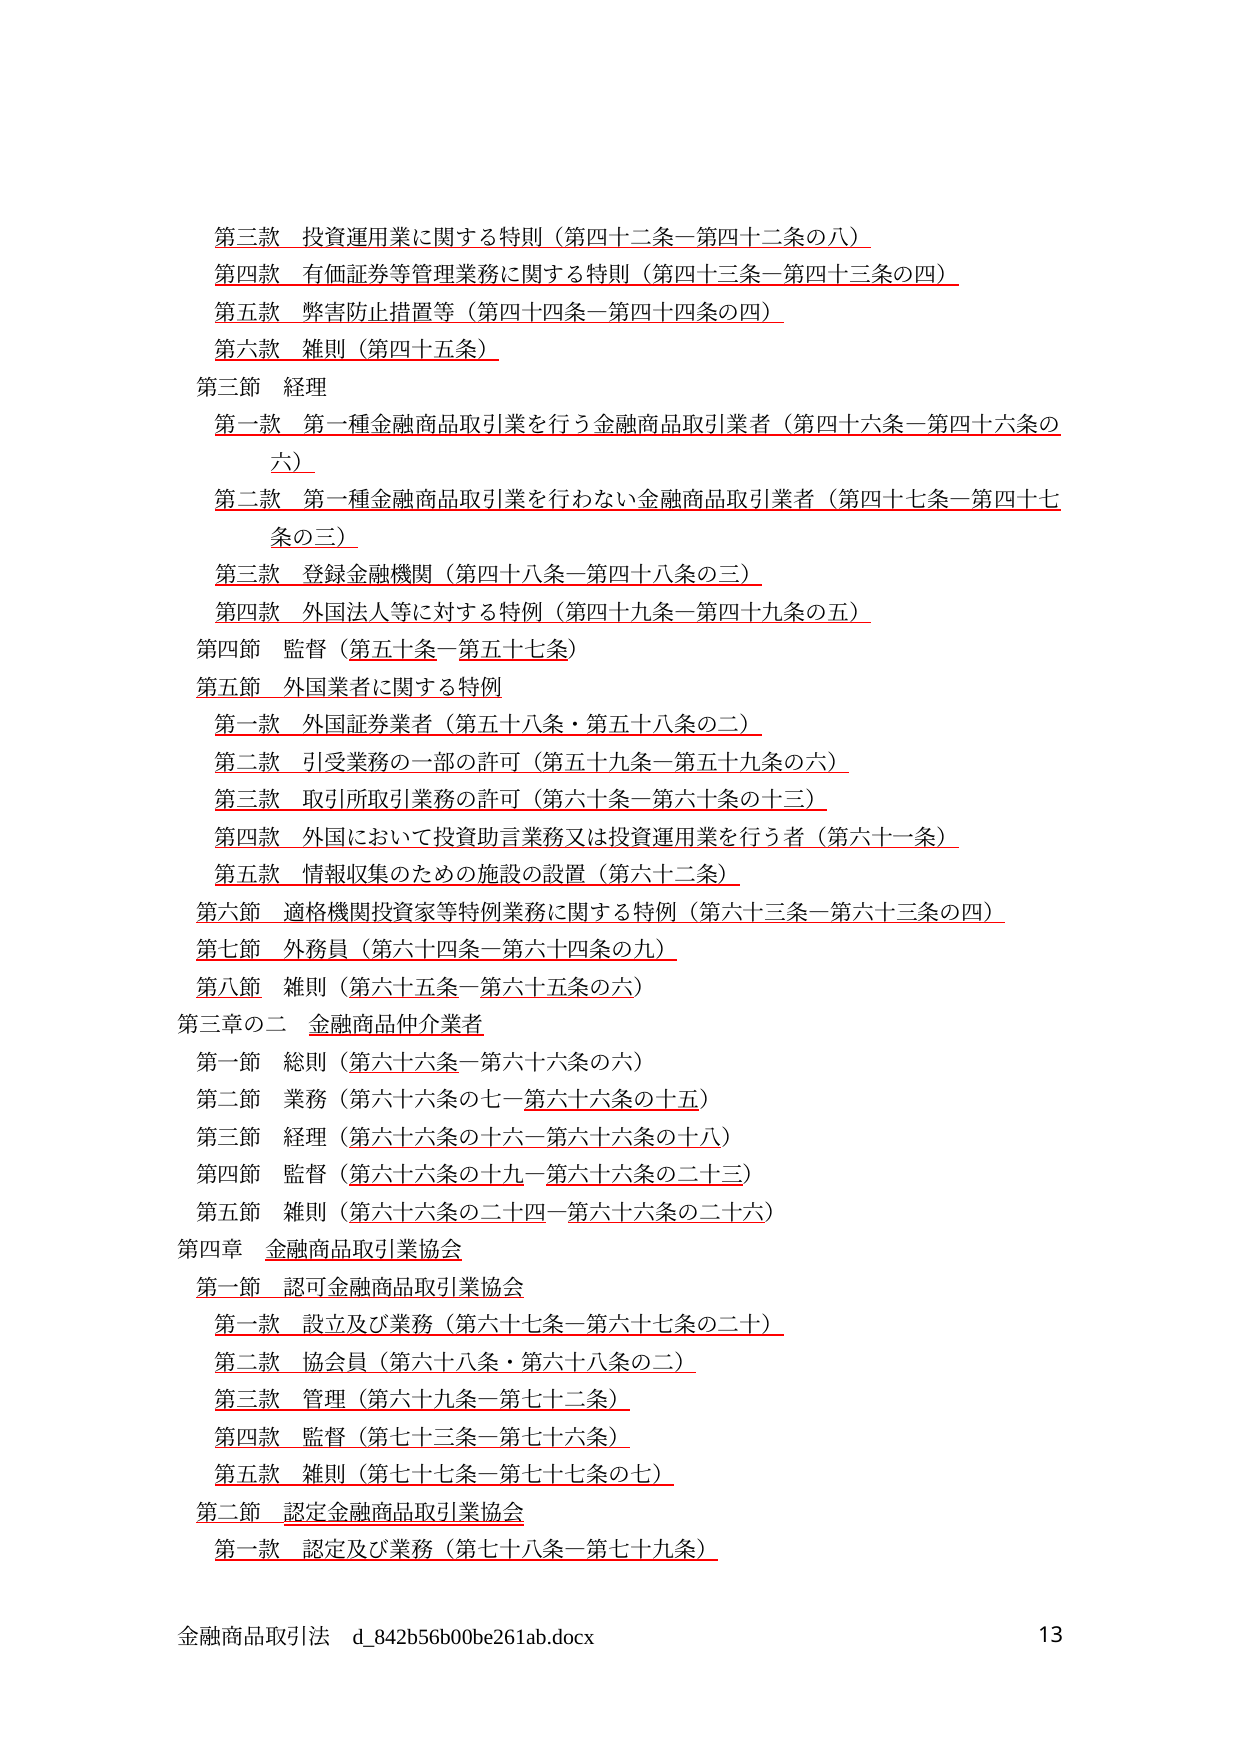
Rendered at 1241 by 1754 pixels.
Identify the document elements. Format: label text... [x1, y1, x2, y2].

text 第一節 認可金融商品取引業協会 [196, 1267, 1063, 1304]
text 第一節 総則（第六十六条―第六十六条の六） [196, 1042, 1063, 1079]
text 第五款 雑則（第七十七条―第七十七条の七） [214, 1454, 1063, 1492]
text 第四章 金融商品取引業協会 [177, 1229, 1063, 1267]
text 第四節 監督（第五十条―第五十七条） [196, 629, 1063, 667]
text 第五節 外国業者に関する特例 [196, 667, 1063, 704]
text 第四款 外国において投資助言業務又は投資運用業を行う者（第六十一条） [214, 817, 1063, 854]
text 第四款 有価証券等管理業務に関する特則（第四十三条―第四十三条の四） [214, 254, 1063, 292]
text 第三款 管理（第六十九条―第七十二条） [214, 1379, 1063, 1417]
text 第二節 認定金融商品取引業協会 [196, 1492, 1063, 1529]
text 第四款 外国法人等に対する特例（第四十九条―第四十九条の五） [215, 592, 1063, 629]
text 第三章の二 金融商品仲介業者 [177, 1004, 1063, 1042]
text 第一款 第一種金融商品取引業を行う金融商品取引業者（第四十六条―第四十六条の六） [214, 404, 1063, 479]
text 第五款 弊害防止措置等（第四十四条―第四十四条の四） [214, 292, 1063, 329]
text 第八節 雑則（第六十五条―第六十五条の六） [196, 967, 1063, 1004]
text 第一款 認定及び業務（第七十八条―第七十九条） [214, 1529, 1063, 1567]
text 第三款 取引所取引業務の許可（第六十条―第六十条の十三） [214, 779, 1063, 817]
text 第一款 外国証券業者（第五十八条・第五十八条の二） [214, 704, 1063, 742]
text 第三款 登録金融機関（第四十八条―第四十八条の三） [215, 554, 1063, 592]
text 第三節 経理 [196, 367, 1063, 404]
text 第二款 引受業務の一部の許可（第五十九条―第五十九条の六） [214, 742, 1063, 779]
text 第六節 適格機関投資家等特例業務に関する特例（第六十三条―第六十三条の四） [196, 892, 1063, 929]
text 第二節 業務（第六十六条の七―第六十六条の十五） [196, 1079, 1063, 1117]
text 第五節 雑則（第六十六条の二十四―第六十六条の二十六） [196, 1192, 1063, 1229]
text 第二款 第一種金融商品取引業を行わない金融商品取引業者（第四十七条―第四十七条の三） [214, 479, 1063, 554]
text 第三節 経理（第六十六条の十六―第六十六条の十八） [196, 1117, 1063, 1154]
text 第四節 監督（第六十六条の十九―第六十六条の二十三） [196, 1154, 1063, 1192]
text 第二款 協会員（第六十八条・第六十八条の二） [214, 1342, 1063, 1379]
text 第六款 雑則（第四十五条） [214, 329, 1063, 367]
text 第三款 投資運用業に関する特則（第四十二条―第四十二条の八） [214, 217, 1063, 254]
text 第五款 情報収集のための施設の設置（第六十二条） [214, 854, 1063, 892]
text 第四款 監督（第七十三条―第七十六条） [214, 1417, 1063, 1454]
text 第七節 外務員（第六十四条―第六十四条の九） [196, 929, 1063, 967]
text 第一款 設立及び業務（第六十七条―第六十七条の二十） [214, 1304, 1063, 1342]
